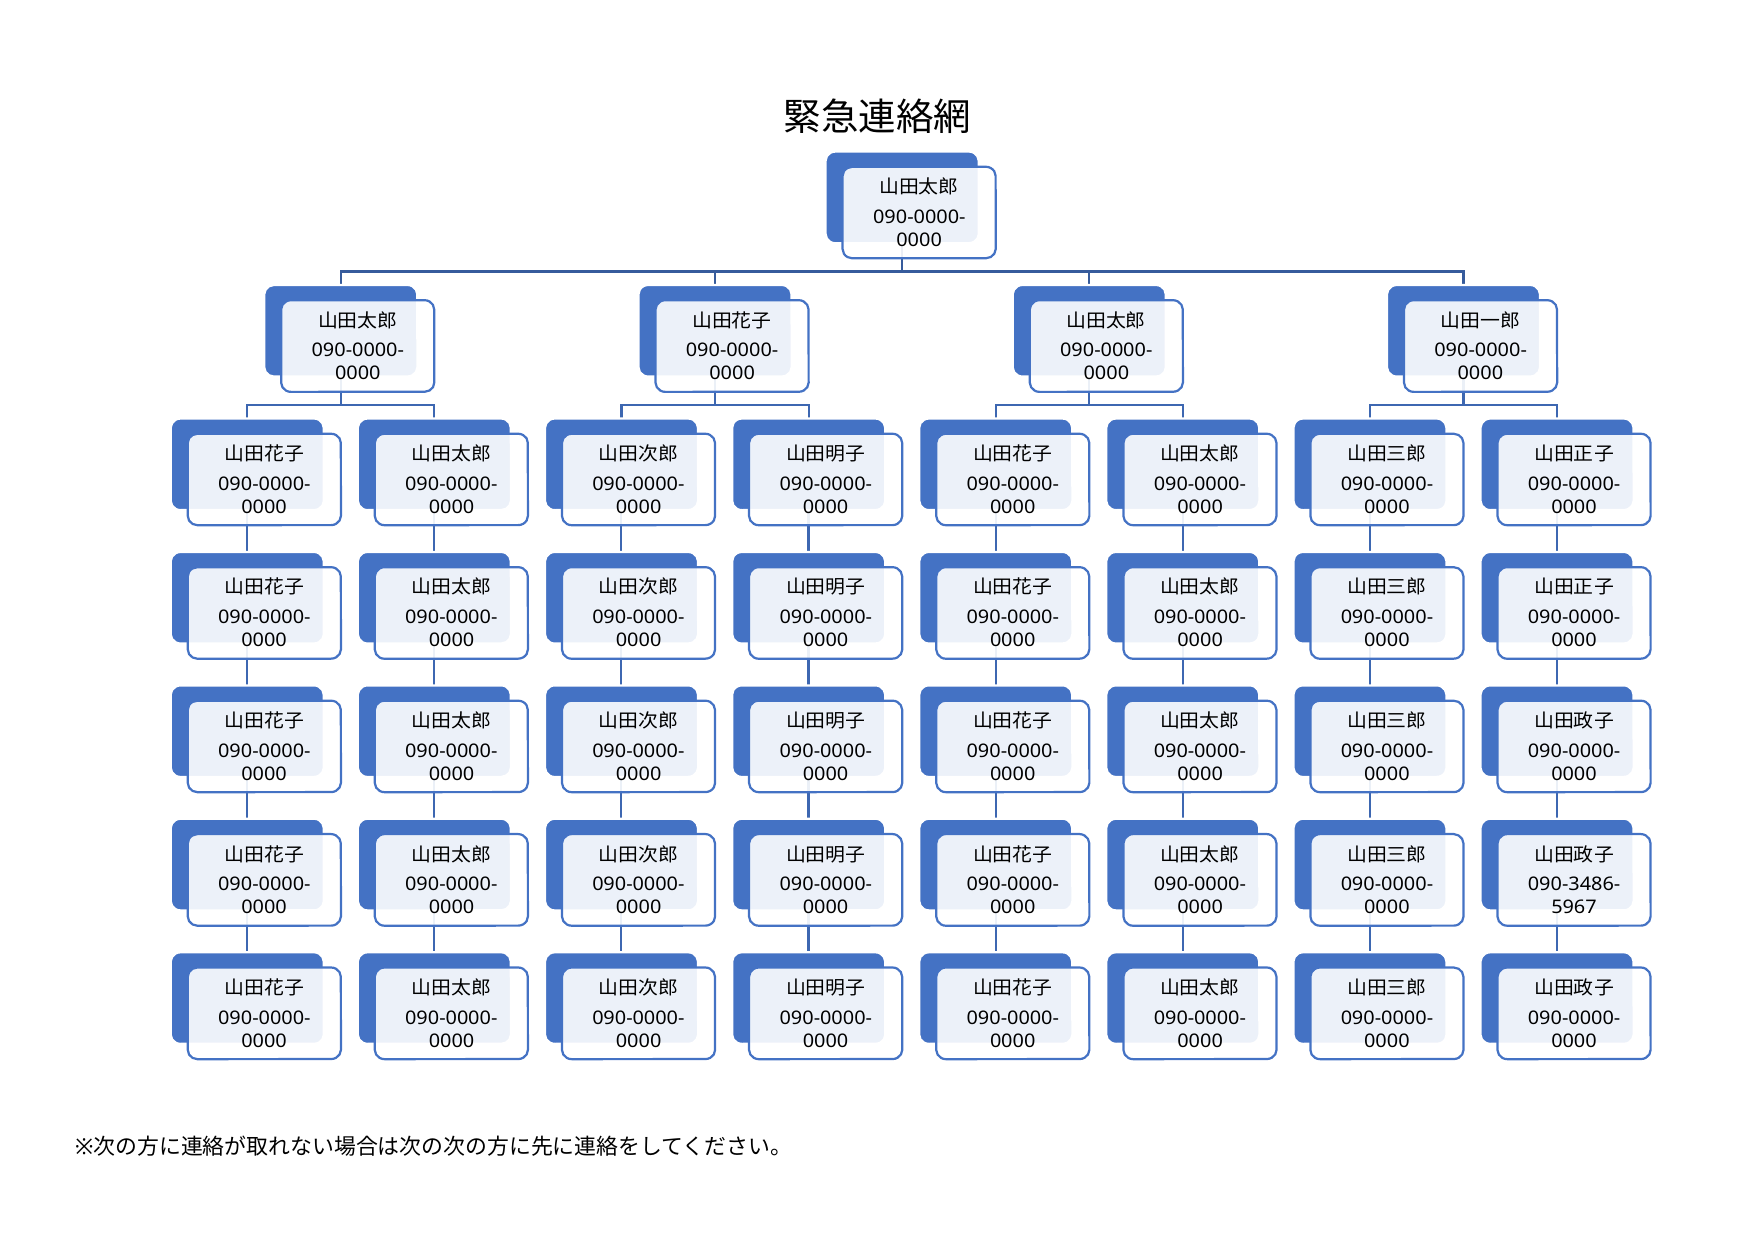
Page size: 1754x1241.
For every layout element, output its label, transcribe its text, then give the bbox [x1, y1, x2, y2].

text ※次の方に連絡が取れない場合は次の次の方に先に連絡をしてください。 [75, 1126, 1679, 1164]
text 緊急連絡網 [75, 76, 1679, 151]
